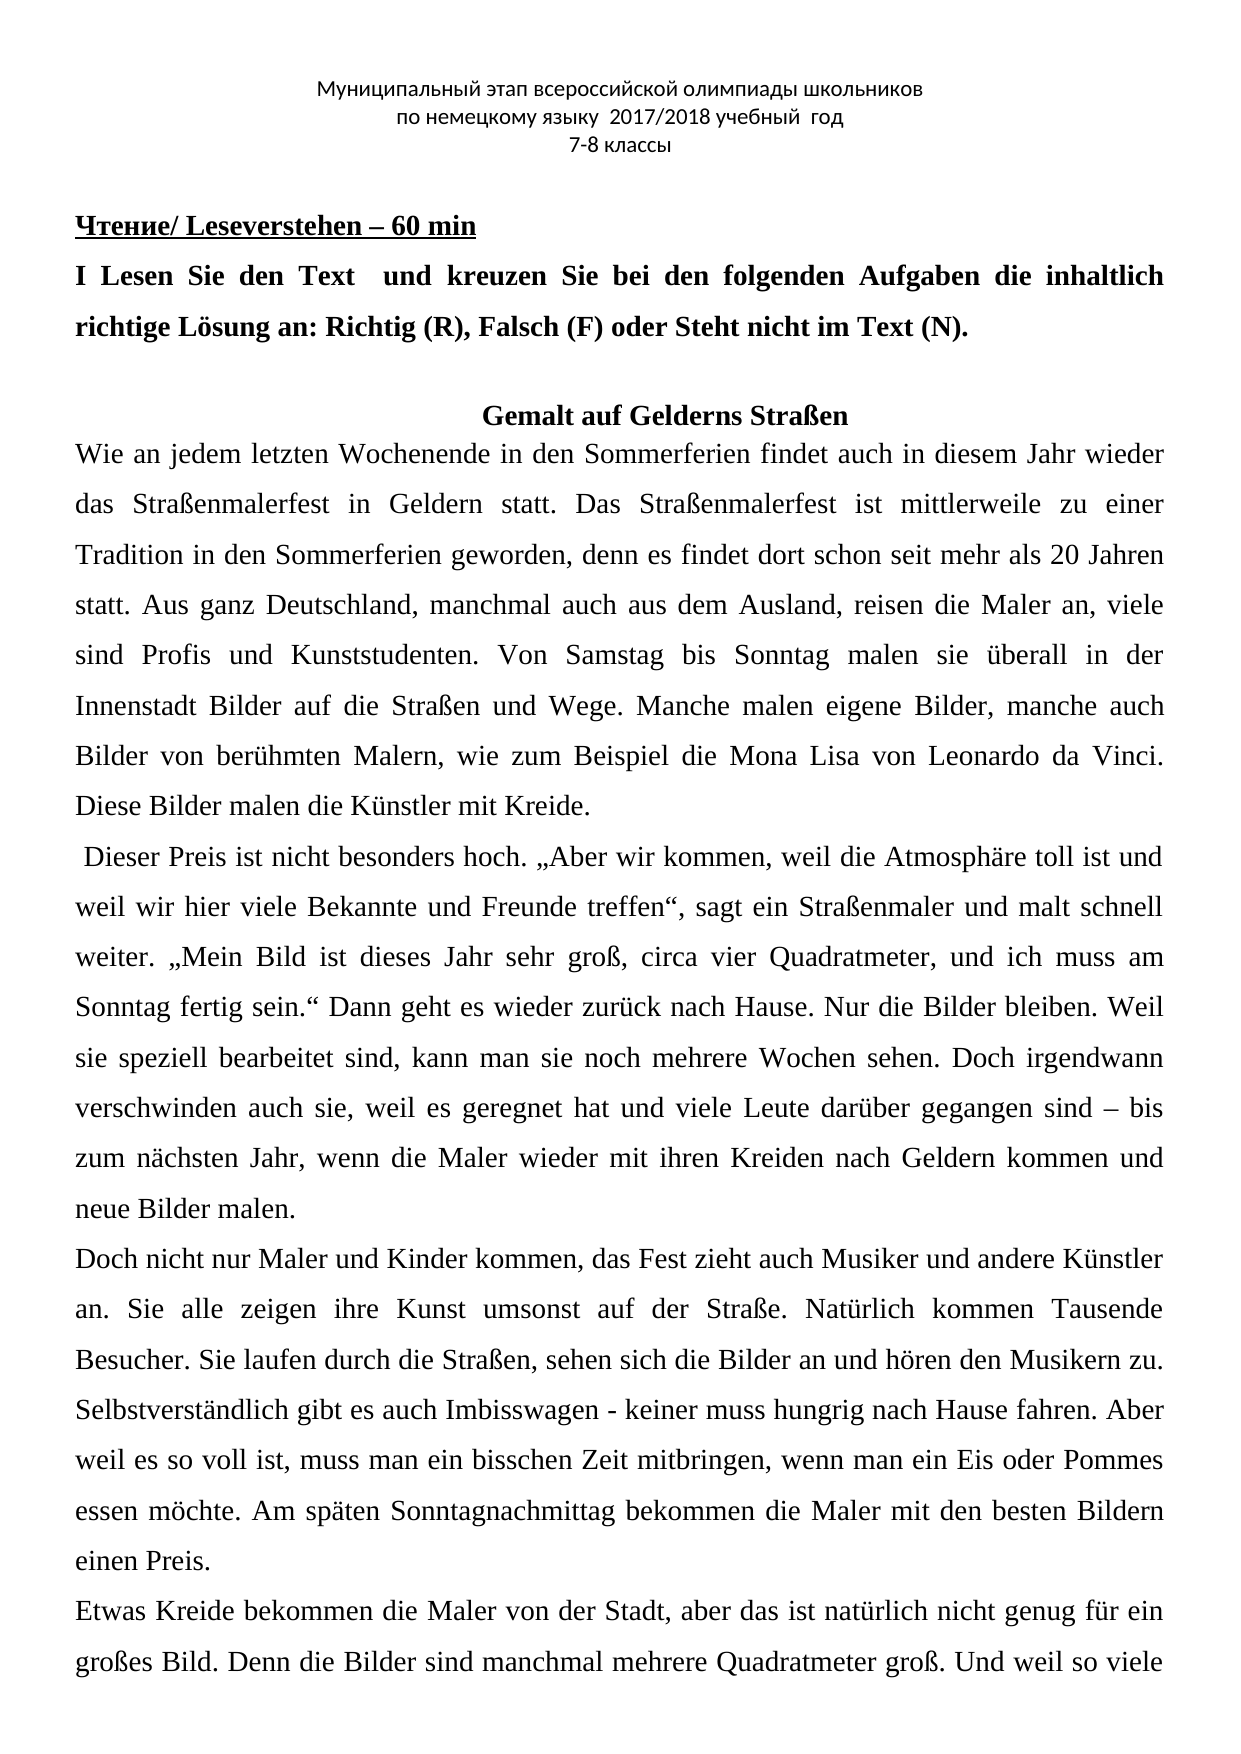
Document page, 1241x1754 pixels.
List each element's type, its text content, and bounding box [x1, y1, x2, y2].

text Чтение/ Leseverstehen – 60 min [75, 208, 1165, 242]
text I Lesen Sie den Text und kreuzen Sie bei den folgenden Aufgaben die inhaltlich richtige Lösung an: Richtig (R), Falsch (F) oder Steht nicht im Text (N). [75, 258, 1165, 342]
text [75, 1593, 1165, 1677]
text Dieser Preis ist nicht besonders hoch. „Aber wir kommen, weil die Atmosphäre toll ist und weil wir hier viele Bekannte und Freunde treffen“, sagt ein Straßenmaler und malt schnell weiter. „Mein Bild ist dieses Jahr sehr groß, circa vier Quadratmeter, und ich muss am Sonntag fertig sein.“ Dann geht es wieder zurück nach Hause. Nur die Bilder bleiben. Weil sie speziell bearbeitet sind, kann man sie noch mehrere Wochen sehen. Doch irgendwann verschwinden auch sie, weil es geregnet hat und viele Leute darüber gegangen sind – bis zum nächsten Jahr, wenn die Maler wieder mit ihren Kreiden nach Geldern kommen und neue Bilder malen. [75, 839, 1165, 1224]
text Wie an jedem letzten Wochenende in den Sommerferien findet auch in diesem Jahr wieder das Straßenmalerfest in Geldern statt. Das Straßenmalerfest ist mittlerweile zu einer Tradition in den Sommerferien geworden, denn es findet dort schon seit mehr als 20 Jahren statt. Aus ganz Deutschland, manchmal auch aus dem Ausland, reisen die Maler an, viele sind Profis und Kunststudenten. Von Samstag bis Sonntag malen sie überall in der Innenstadt Bilder auf die Straßen und Wege. Manche malen eigene Bilder, manche auch Bilder von berühmten Malern, wie zum Beispiel die Mona Lisa von Leonardo da Vinci. Diese Bilder malen die Künstler mit Kreide. [75, 436, 1165, 822]
text Doch nicht nur Maler und Kinder kommen, das Fest zieht auch Musiker und andere Künstler an. Sie alle zeigen ihre Kunst umsonst auf der Straße. Natürlich kommen Tausende Besucher. Sie laufen durch die Straßen, sehen sich die Bilder an und hören den Musikern zu. Selbstverständlich gibt es auch Imbisswagen - keiner muss hungrig nach Hause fahren. Aber weil es so voll ist, muss man ein bisschen Zeit mitbringen, wenn man ein Eis oder Pommes essen möchte. Am späten Sonntagnachmittag bekommen die Maler mit den besten Bildern einen Preis. [75, 1241, 1165, 1577]
text Gemalt auf Gelderns Straßen [165, 398, 1165, 431]
